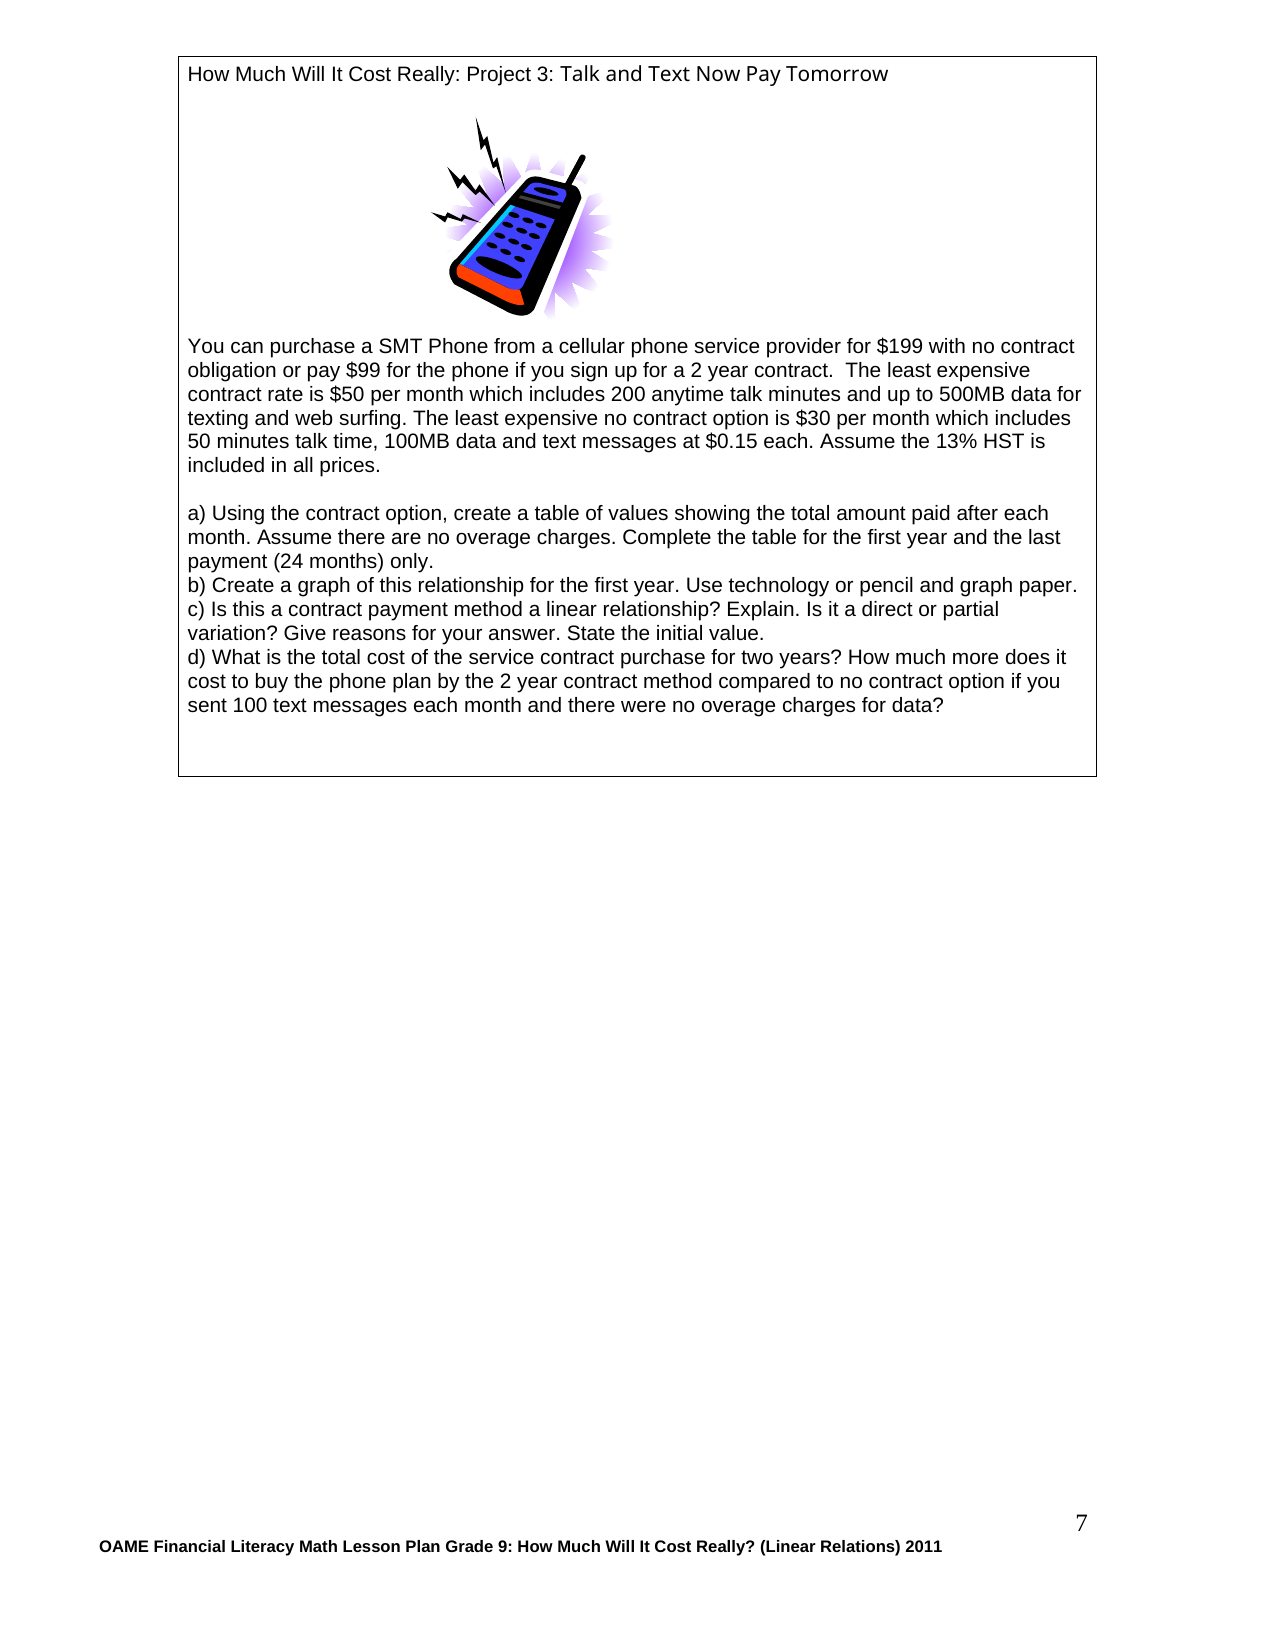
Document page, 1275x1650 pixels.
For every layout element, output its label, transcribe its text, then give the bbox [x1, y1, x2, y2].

text b) Create a graph of this relationship for the first year. Use technology or pencil and graph paper. [187, 573, 1087, 597]
text d) What is the total cost of the service contract purchase for two years? How much more does it cost to buy the phone plan by the 2 year contract method compared to no contract option if you sent 100 text messages each month and there were no overage charges for data? [187, 645, 1087, 717]
text How Much Will It Cost Really: Project 3: Talk and Text Now Pay Tomorrow [179, 57, 1096, 88]
text a) Using the contract option, create a table of values showing the total amount paid after each month. Assume there are no overage charges. Complete the table for the first year and the last payment (24 months) only. [187, 501, 1087, 573]
text c) Is this a contract payment method a linear relationship? Explain. Is it a direct or partial variation? Give reasons for your answer. State the initial value. [187, 597, 1087, 645]
text You can purchase a SMT Phone from a cellular phone service provider for $199 with no contract obligation or pay $99 for the phone if you sign up for a 2 year contract. The least expensive contract rate is $50 per month which includes 200 anytime talk minutes and up to 500MB data for texting and web surfing. The least expensive no contract option is $30 per month which includes 50 minutes talk time, 100MB data and text messages at $0.15 each. Assume the 13% HST is included in all prices. [187, 333, 1087, 477]
